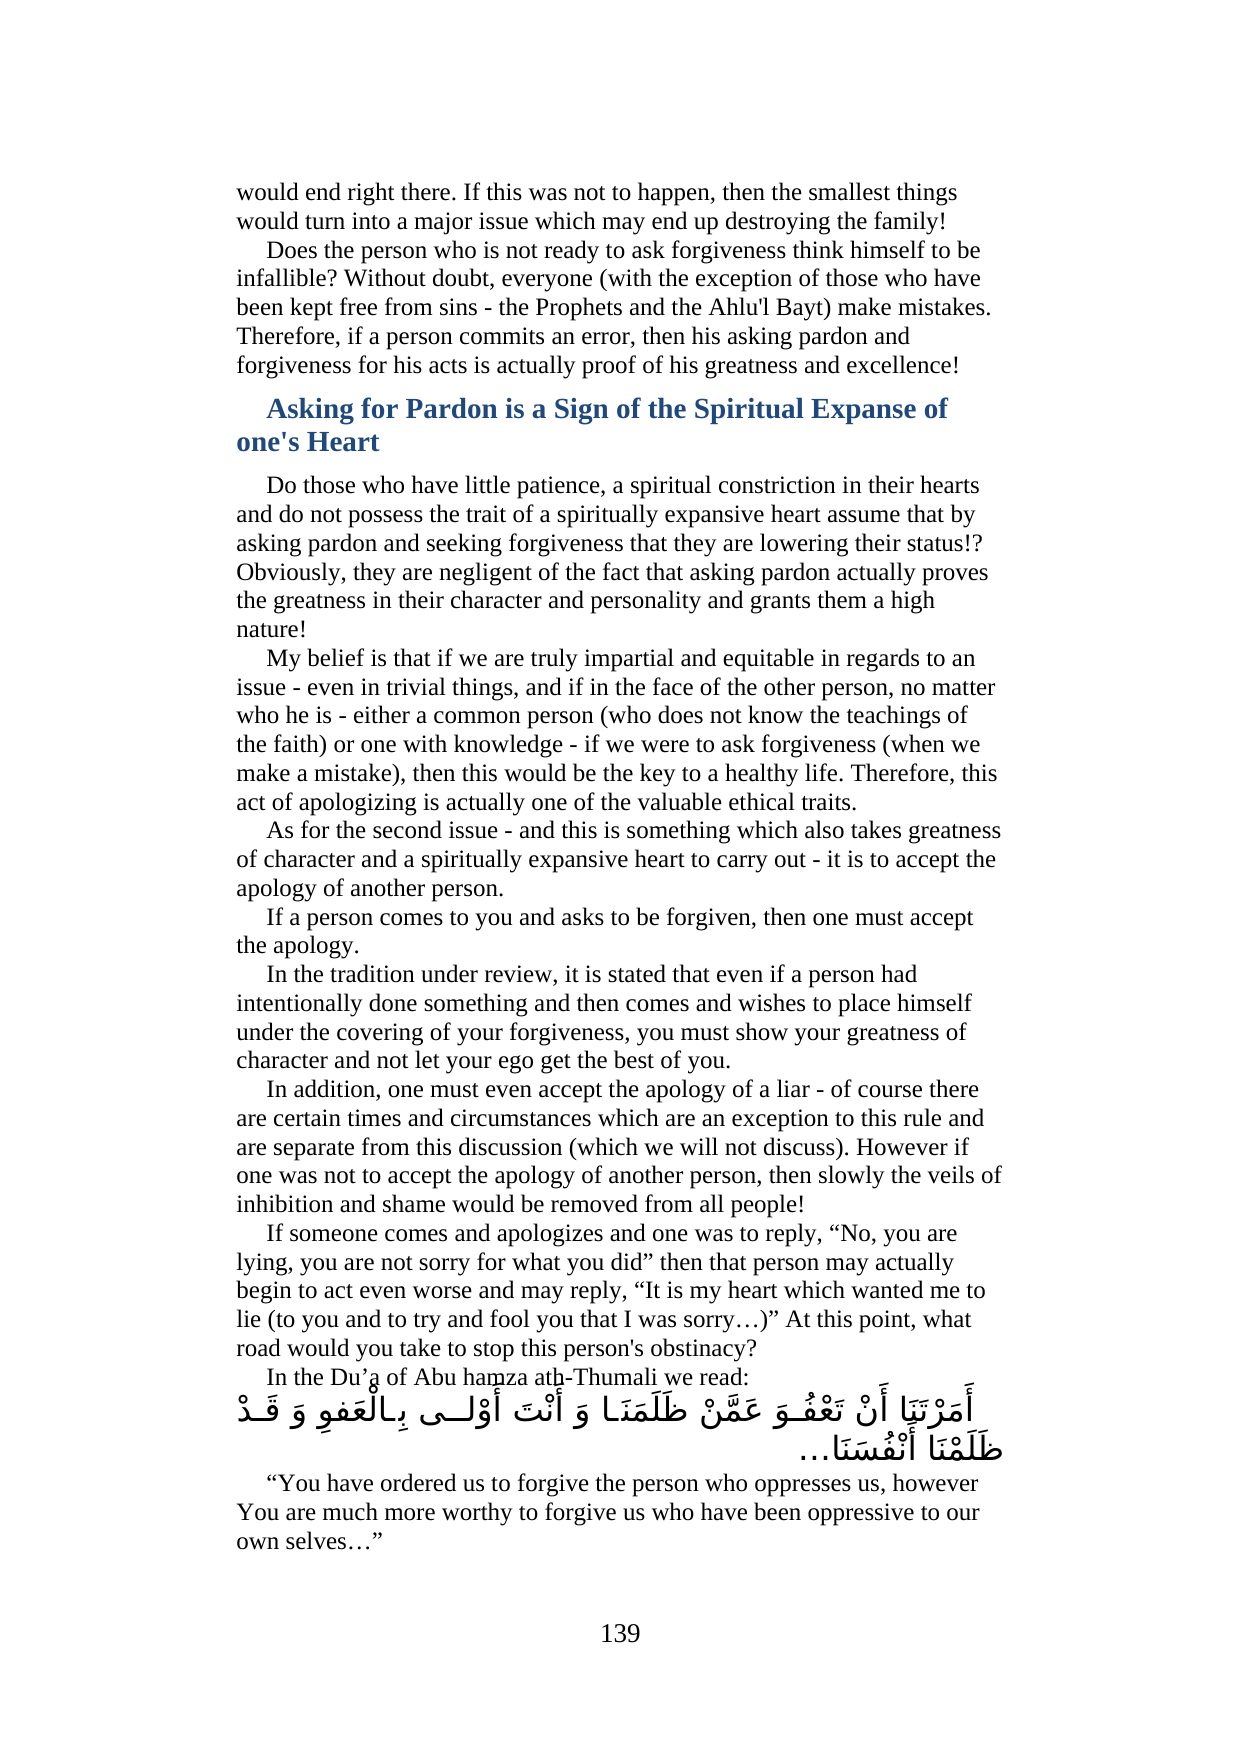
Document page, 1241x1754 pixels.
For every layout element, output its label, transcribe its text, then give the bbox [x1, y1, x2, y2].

text As for the second issue - and this is something which also takes greatness of character and a spiritually expansive heart to carry out - it is to accept the apology of another person. [236, 816, 1004, 902]
text In the tradition under review, it is stated that even if a person had intentionally done something and then comes and wishes to place himself under the covering of your forgiveness, you must show your greatness of character and not let your ego get the best of you. [236, 959, 1004, 1074]
subtitle Asking for Pardon is a Sign of the Spiritual Expanse of one's Heart [236, 391, 1004, 458]
text Do those who have little patience, a spiritual constriction in their hearts and do not possess the trait of a spiritually expansive heart assume that by asking pardon and seeking forgiveness that they are lowering their status!? Obviously, they are negligent of the fact that asking pardon actually proves the greatness in their character and personality and grants them a high nature! [236, 471, 1004, 643]
text Does the person who is not ready to ask forgiveness think himself to be infallible? Without doubt, everyone (with the exception of those who have been kept free from sins - the Prophets and the Ahlu'l Bayt) make mistakes. Therefore, if a person commits an error, then his asking pardon and forgiveness for his acts is actually proof of his greatness and excellence! [236, 235, 1004, 378]
text If someone comes and apologizes and one was to reply, “No, you are lying, you are not sorry for what you did” then that person may actually begin to act even worse and may reply, “It is my heart which wanted me to lie (to you and to try and fool you that I was sorry…)” At this point, what road would you take to stop this person's obstinacy? [236, 1218, 1004, 1362]
text In addition, one must even accept the apology of a liar - of course there are certain times and circumstances which are an exception to this rule and are separate from this discussion (which we will not discuss). However if one was not to accept the apology of another person, then slowly the veils of inhibition and shame would be removed from all people! [236, 1074, 1004, 1218]
text In the Du’a of Abu hamza ath-Thumali we read: [236, 1362, 1004, 1391]
text أَمَرْتَنَا أَنْ تَعْفُوَ عَمَّنْ ظَلَمَنَا وَ أَنْتَ أَوْلـى بِالْعَفوِ وَ قَدْ ظَلَمْنَا أَنْفُسَنَا… [236, 1391, 1004, 1468]
text My belief is that if we are truly impartial and equitable in regards to an issue - even in trivial things, and if in the face of the other person, no matter who he is - either a common person (who does not know the teachings of the faith) or one with knowledge - if we were to ask forgiveness (when we make a mistake), then this would be the key to a healthy life. Therefore, this act of apologizing is actually one of the valuable ethical traits. [236, 643, 1004, 816]
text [236, 177, 1004, 235]
text “You have ordered us to forgive the person who oppresses us, however You are much more worthy to forgive us who have been oppressive to our own selves…” [236, 1468, 1004, 1554]
text If a person comes to you and asks to be forgiven, then one must accept the apology. [236, 902, 1004, 959]
